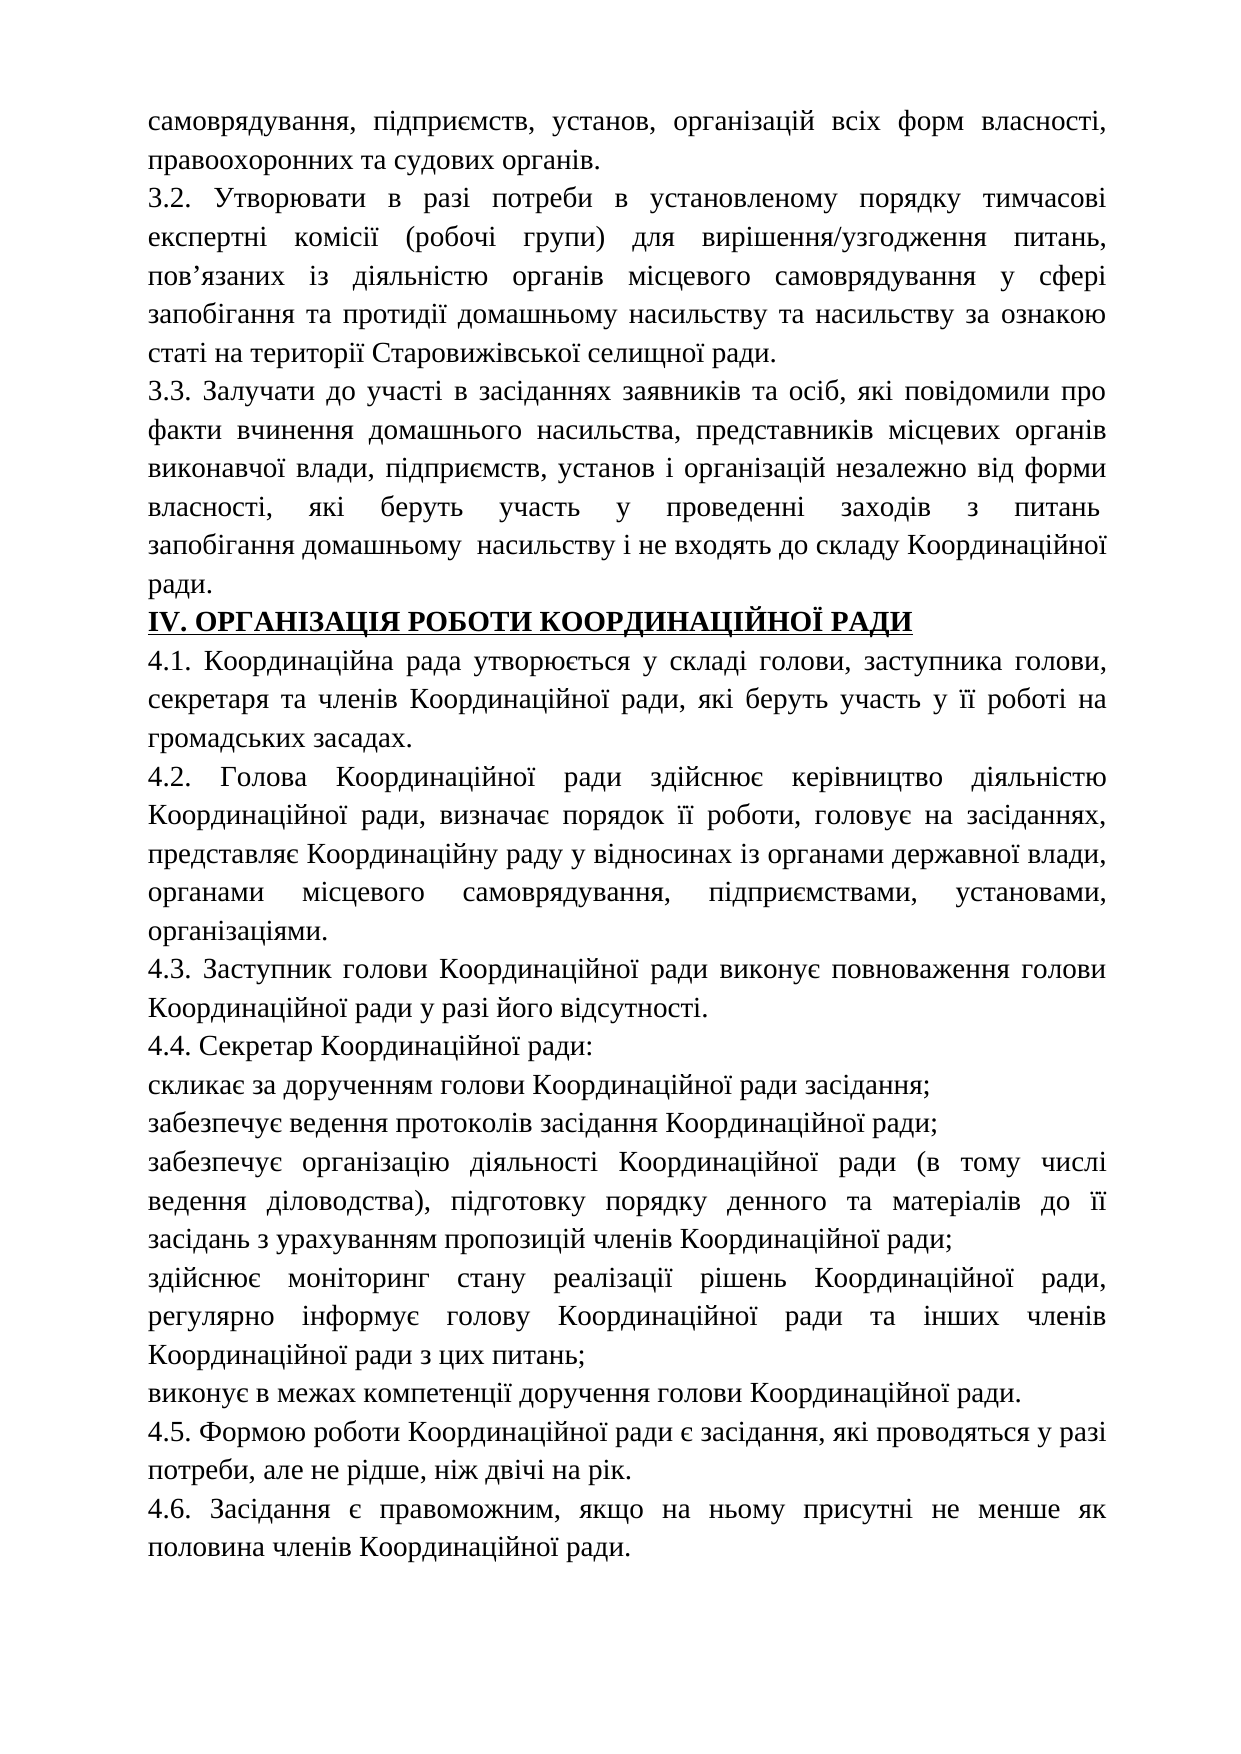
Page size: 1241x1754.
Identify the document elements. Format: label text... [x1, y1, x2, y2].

text 3.2. Утворювати в разі потреби в установленому порядку тимчасові експертні комісії (робочі групи) для вирішення/узгодження питань, пов’язаних із діяльністю органів місцевого самоврядування у сфері запобігання та протидії домашньому насильству та насильству за ознакою статі на території Старовижівської селищної ради. [148, 181, 1107, 368]
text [148, 103, 1107, 176]
text забезпечує ведення протоколів засідання Координаційної ради; [148, 1106, 1107, 1139]
text скликає за дорученням голови Координаційної ради засідання; [148, 1067, 1107, 1101]
text виконує в межах компетенції доручення голови Координаційної ради. [148, 1375, 1107, 1409]
text 4.3. Заступник голови Координаційної ради виконує повноваження голови Координаційної ради у разі його відсутності. [148, 951, 1107, 1023]
text здійснює моніторинг стану реалізації рішень Координаційної ради, регулярно інформує голову Координаційної ради та інших членів Координаційної ради з цих питань; [148, 1260, 1107, 1370]
text 4.5. Формою роботи Координаційної ради є засідання, які проводяться у разі потреби, але не рідше, ніж двічі на рік. [148, 1414, 1107, 1486]
text 4.4. Секретар Координаційної ради: [148, 1028, 1107, 1062]
text забезпечує організацію діяльності Координаційної ради (в тому числі ведення діловодства), підготовку порядку денного та матеріалів до її засідань з урахуванням пропозицій членів Координаційної ради; [148, 1144, 1107, 1255]
text 4.6. Засідання є правоможним, якщо на ньому присутні не менше як половина членів Координаційної ради. [148, 1491, 1107, 1563]
text 4.1. Координаційна рада утворюється у складі голови, заступника голови, секретаря та членів Координаційної ради, які беруть участь у її роботі на громадських засадах. [148, 643, 1107, 754]
text ІV. ОРГАНІЗАЦІЯ РОБОТИ КООРДИНАЦІЙНОЇ РАДИ [148, 604, 1107, 638]
text 3.3. Залучати до участі в засіданнях заявників та осіб, які повідомили про факти вчинення домашнього насильства, представників місцевих органів виконавчої влади, підприємств, установ і організацій незалежно від форми власності, які беруть участь у проведенні заходів з питань запобігання домашньому насильству і не входять до складу Координаційної ради. [148, 373, 1107, 599]
text 4.2. Голова Координаційної ради здійснює керівництво діяльністю Координаційної ради, визначає порядок її роботи, головує на засіданнях, представляє Координаційну раду у відносинах із органами державної влади, органами місцевого самоврядування, підприємствами, установами, організаціями. [148, 759, 1107, 946]
